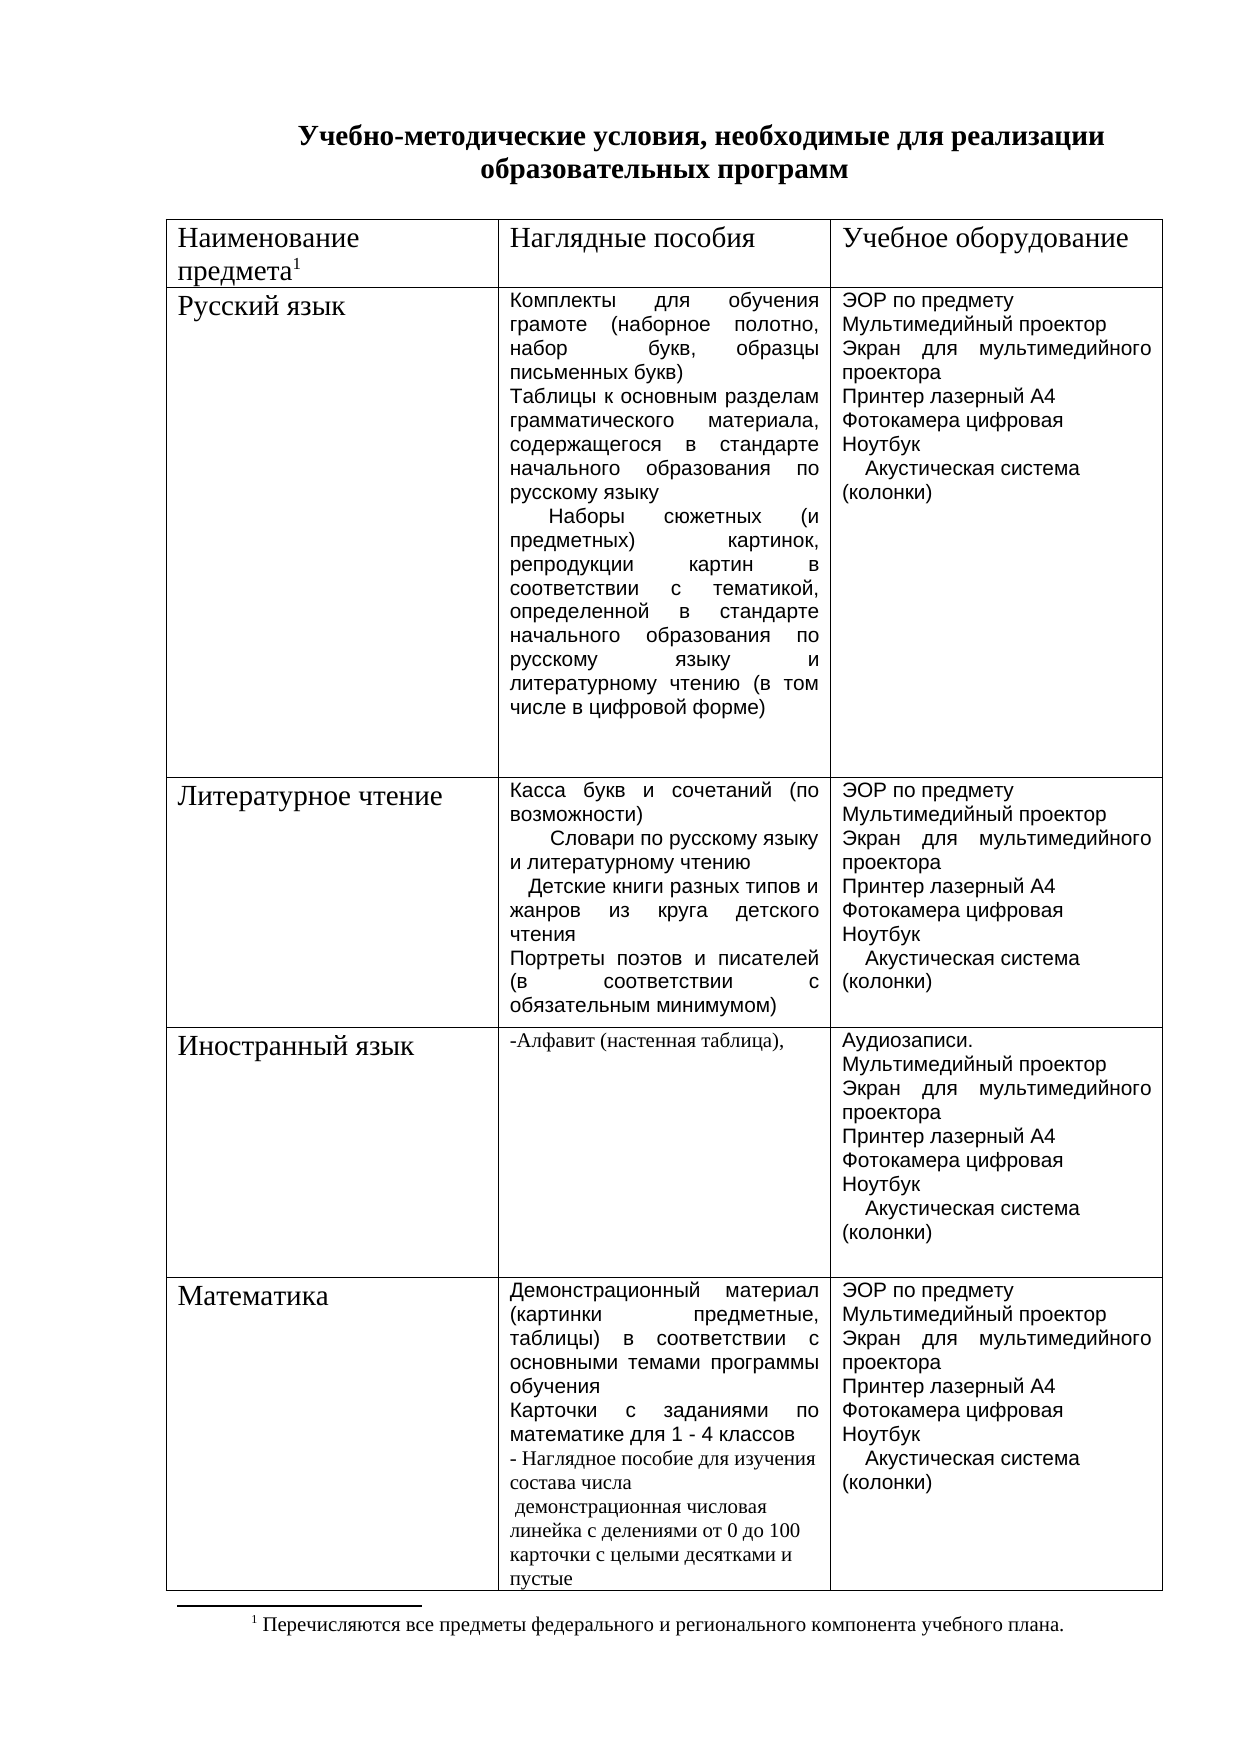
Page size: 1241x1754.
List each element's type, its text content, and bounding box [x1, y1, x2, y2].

table_cell Математика [167, 1278, 498, 1590]
table_header Наглядные пособия [499, 220, 830, 287]
table_cell Комплекты для обучения грамоте (наборное полотно, набор букв, образцы письменных букв) Таблицы к основным разделам грамматического материала, содержащегося в стандарте начального образования по русскому языку Наборы сюжетных (и предметных) картинок, репродукции картин в соответствии с тематикой, определенной в стандарте начального образования по русскому языку и литературному чтению (в том числе в цифровой форме) [499, 288, 830, 777]
text Учебно-методические условия, необходимые для реализации образовательных программ [177, 118, 1152, 185]
table_cell Касса букв и сочетаний (по возможности) Словари по русскому языку и литературному чтению Детские книги разных типов и жанров из круга детского чтения Портреты поэтов и писателей (в соответствии с обязательным минимумом) [499, 778, 830, 1027]
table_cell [499, 1278, 830, 1590]
table_header Наименование предмета [167, 220, 498, 287]
table_cell Аудиозаписи. Мультимедийный проектор Экран для мультимедийного проектора Принтер лазерный А4 Фотокамера цифровая Ноутбук Акустическая система (колонки) [831, 1028, 1162, 1277]
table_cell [831, 1278, 1162, 1590]
table_cell Русский язык [167, 288, 498, 777]
table_header Учебное оборудование [831, 220, 1162, 287]
table_cell -Алфавит (настенная таблица), [499, 1028, 830, 1277]
table_cell Литературное чтение [167, 778, 498, 1027]
table_cell Иностранный язык [167, 1028, 498, 1277]
